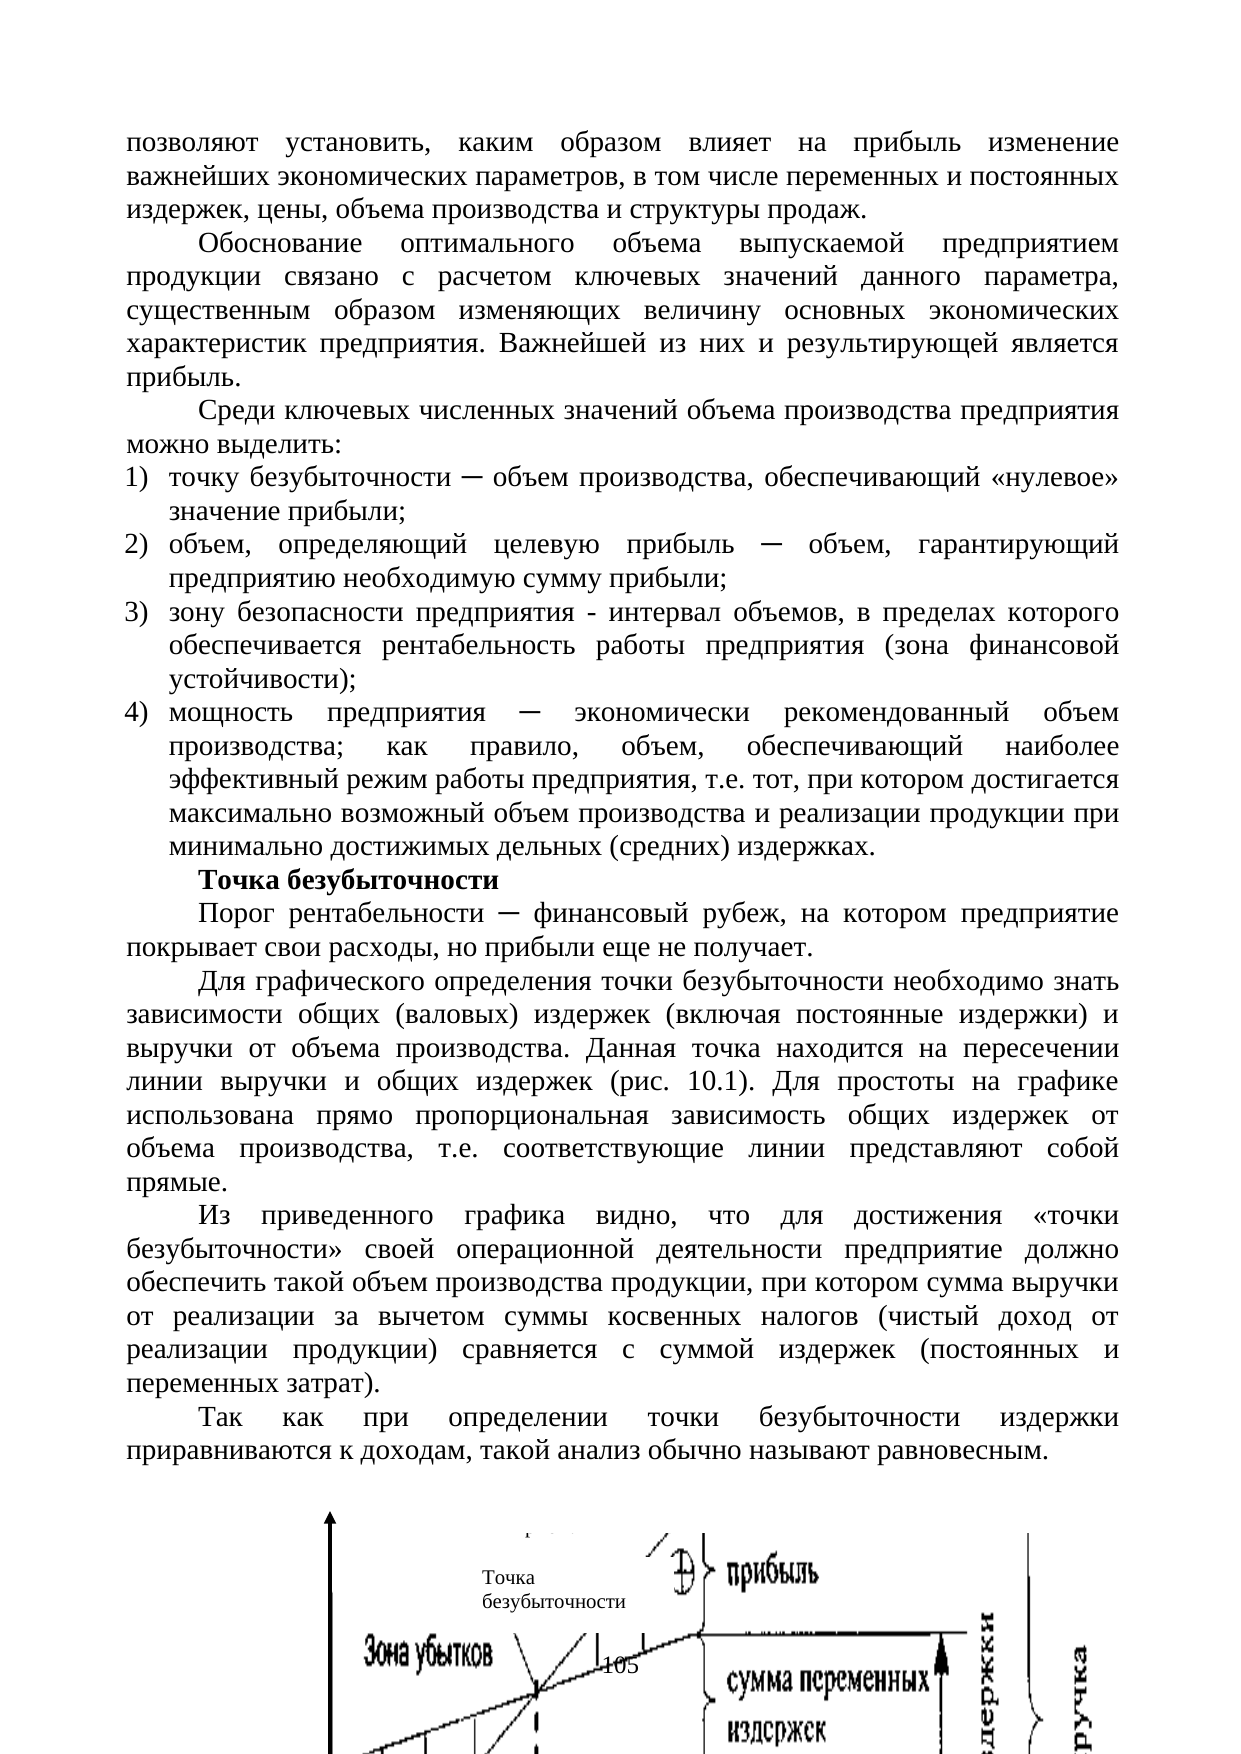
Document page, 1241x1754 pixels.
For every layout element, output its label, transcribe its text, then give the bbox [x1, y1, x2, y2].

text Обоснование оптимального объема выпускаемой предприятием продукции связано с расчетом ключевых значений данного параметра, существенным образом изменяющих величину основных экономических характеристик предприятия. Важнейшей из них и результирующей является прибыль. [126, 225, 1120, 392]
text Из приведенного графика видно, что для достижения «точки безубыточности» своей операционной деятельности предприятие должно обеспечить такой объем производства продукции, при котором сумма выручки от реализации за вычетом суммы косвенных налогов (чистый доход от реализации продукции) сравняется с суммой издержек (постоянных и переменных затрат). [126, 1197, 1120, 1399]
list зону безопасности предприятия - интервал объемов, в пределах которого обеспечивается рентабельность работы предприятия (зона финансовой устойчивости); [124, 594, 1120, 694]
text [126, 124, 1120, 225]
picture [332, 1533, 1118, 1754]
text Для графического определения точки безубыточности необходимо знать зависимости общих (валовых) издержек (включая постоянные издержки) и выручки от объема производства. Данная точка находится на пересечении линии выручки и общих издержек (рис. 10.1). Для простоты на графике использована прямо пропорциональная зависимость общих издержек от объема производства, т.е. соответствующие линии представляют собой прямые. [126, 963, 1120, 1197]
list объем, определяющий целевую прибыль ─ объем, гарантирующий предприятию необходимую сумму прибыли; [124, 527, 1120, 594]
text Среди ключевых численных значений объема производства предприятия можно выделить: [126, 392, 1120, 459]
list точку безубыточности ─ объем производства, обеспечивающий «нулевое» значение прибыли; [124, 459, 1120, 527]
list мощность предприятия ─ экономически рекомендованный объем производства; как правило, объем, обеспечивающий наиболее эффективный режим работы предприятия, т.е. тот, при котором достигается максимально возможный объем производства и реализации продукции при минимально достижимых дельных (средних) издержках. [124, 694, 1120, 862]
text Порог рентабельности ─ финансовый рубеж, на котором предприятие покрывает свои расходы, но прибыли еще не получает. [126, 896, 1120, 963]
text Так как при определении точки безубыточности издержки приравниваются к доходам, такой анализ обычно называют равновесным. [126, 1399, 1120, 1466]
text Точка безубыточности [126, 862, 1120, 896]
